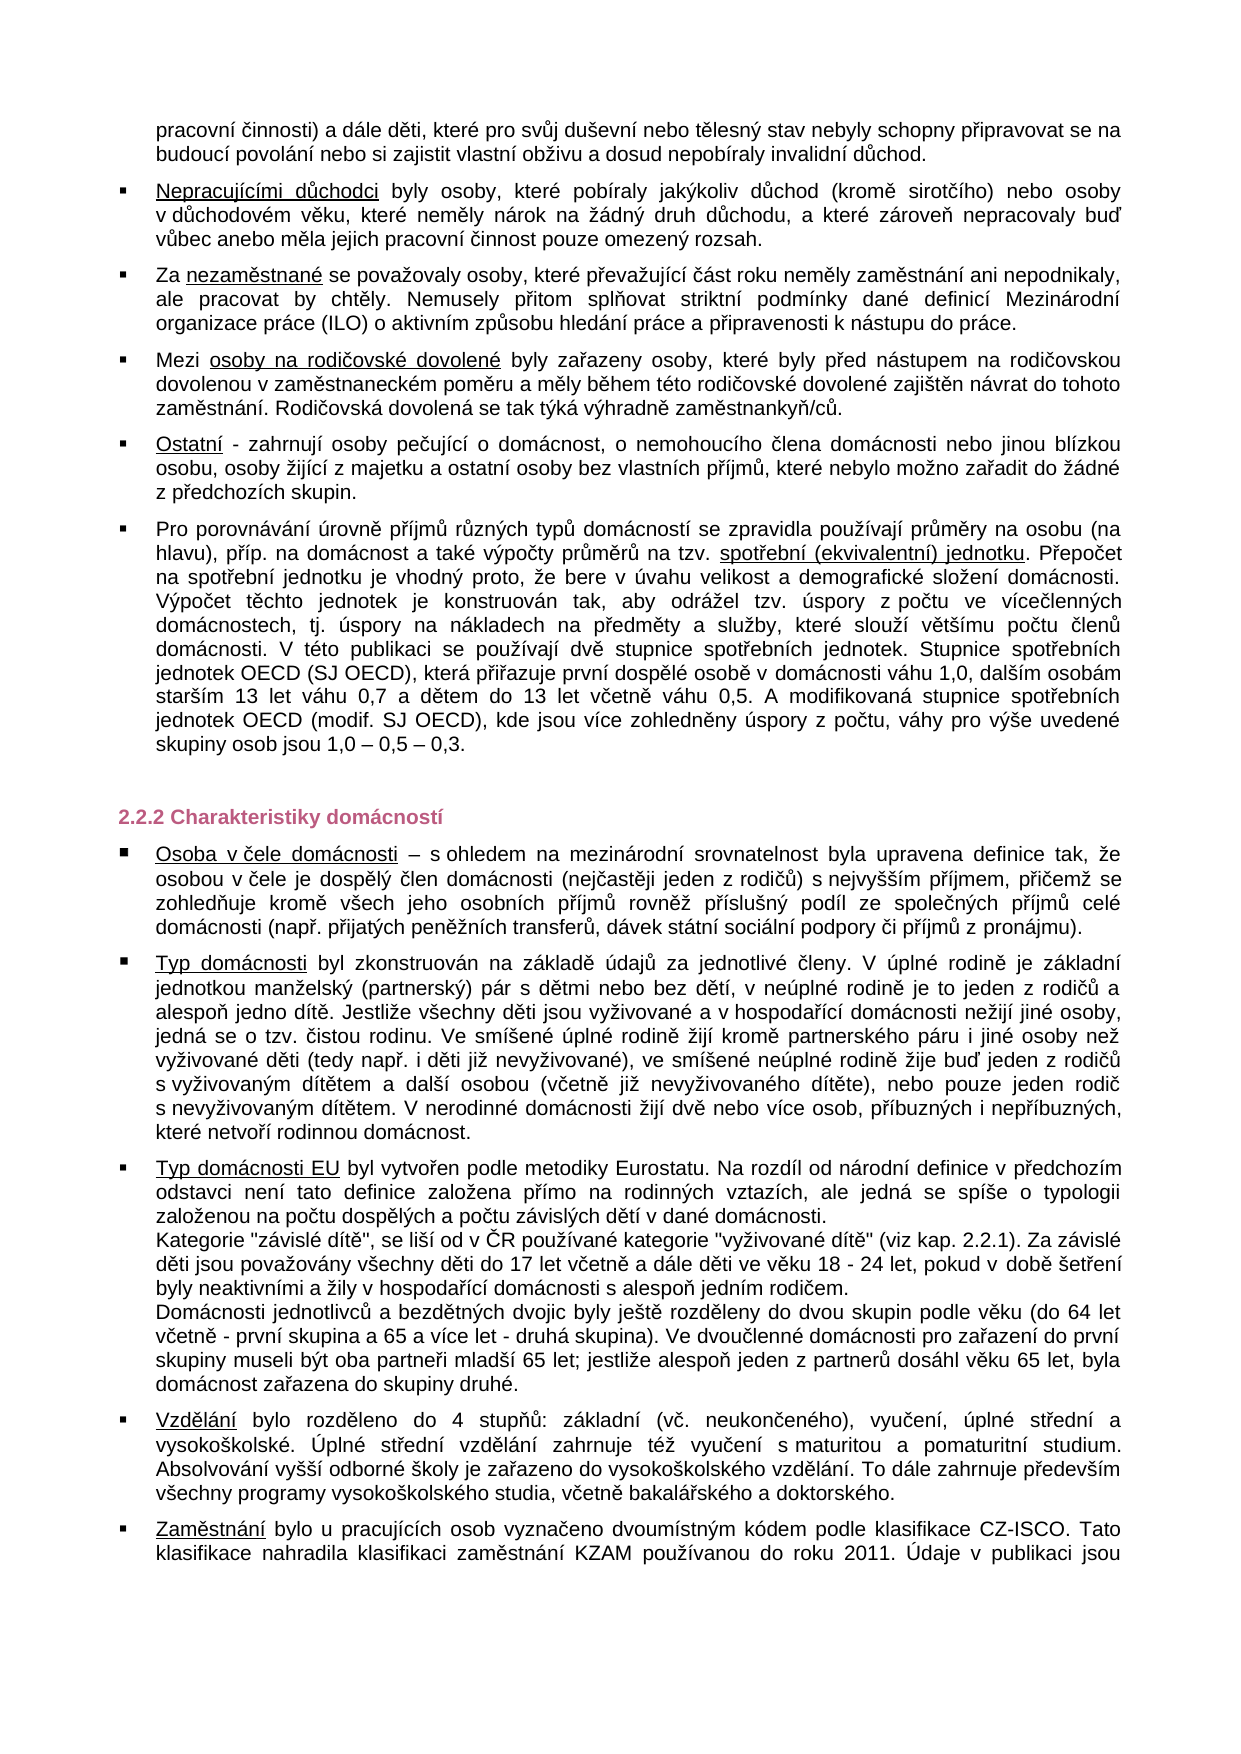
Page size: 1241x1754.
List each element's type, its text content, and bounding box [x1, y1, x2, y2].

list Vzdělání bylo rozděleno do 4 stupňů: základní (vč. neukončeného), vyučení, úplné střední a vysokoškolské. Úplné střední vzdělání zahrnuje též vyučení s maturitou a pomaturitní studium. Absolvování vyšší odborné školy je zařazeno do vysokoškolského vzdělání. To dále zahrnuje především všechny programy vysokoškolského studia, včetně bakalářského a doktorského. [118, 1408, 1122, 1504]
list Mezi osoby na rodičovské dovolené byly zařazeny osoby, které byly před nástupem na rodičovskou dovolenou v zaměstnaneckém poměru a měly během této rodičovské dovolené zajištěn návrat do tohoto zaměstnání. Rodičovská dovolená se tak týká výhradně zaměstnankyň/ců. [118, 347, 1122, 419]
list Ostatní - zahrnují osoby pečující o domácnost, o nemohoucího člena domácnosti nebo jinou blízkou osobu, osoby žijící z majetku a ostatní osoby bez vlastních příjmů, které nebylo možno zařadit do žádné z předchozích skupin. [118, 432, 1122, 504]
list Pro porovnávání úrovně příjmů různých typů domácností se zpravidla používají průměry na osobu (na hlavu), příp. na domácnost a také výpočty průměrů na tzv. spotřební (ekvivalentní) jednotku. Přepočet na spotřební jednotku je vhodný proto, že bere v úvahu velikost a demografické složení domácnosti. Výpočet těchto jednotek je konstruován tak, aby odrážel tzv. úspory z počtu ve vícečlenných domácnostech, tj. úspory na nákladech na předměty a služby, které slouží většímu počtu členů domácnosti. V této publikaci se používají dvě stupnice spotřebních jednotek. Stupnice spotřebních jednotek OECD (SJ OECD), která přiřazuje první dospělé osobě v domácnosti váhu 1,0, dalším osobám starším 13 let váhu 0,7 a dětem do 13 let včetně váhu 0,5. A modifikovaná stupnice spotřebních jednotek OECD (modif. SJ OECD), kde jsou více zohledněny úspory z počtu, váhy pro výše uvedené skupiny osob jsou 1,0 – 0,5 – 0,3. [118, 516, 1122, 756]
list Typ domácnosti EU byl vytvořen podle metodiky Eurostatu. Na rozdíl od národní definice v předchozím odstavci není tato definice založena přímo na rodinných vztazích, ale jedná se spíše o typologii založenou na počtu dospělých a počtu závislých dětí v dané domácnosti. [118, 1156, 1122, 1228]
text Domácnosti jednotlivců a bezdětných dvojic byly ještě rozděleny do dvou skupin podle věku (do 64 let včetně - první skupina a 65 a více let - druhá skupina). Ve dvoučlenné domácnosti pro zařazení do první skupiny museli být oba partneři mladší 65 let; jestliže alespoň jeden z partnerů dosáhl věku 65 let, byla domácnost zařazena do skupiny druhé. [155, 1300, 1122, 1396]
list Za nezaměstnané se považovaly osoby, které převažující část roku neměly zaměstnání ani nepodnikaly, ale pracovat by chtěly. Nemusely přitom splňovat striktní podmínky dané definicí Mezinárodní organizace práce (ILO) o aktivním způsobu hledání práce a připravenosti k nástupu do práce. [118, 263, 1122, 335]
text 2.2.2 Charakteristiky domácností [118, 805, 1122, 829]
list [118, 118, 1122, 166]
list Nepracujícími důchodci byly osoby, které pobíraly jakýkoliv důchod (kromě sirotčího) nebo osoby v důchodovém věku, které neměly nárok na žádný druh důchodu, a které zároveň nepracovaly buď vůbec anebo měla jejich pracovní činnost pouze omezený rozsah. [118, 178, 1122, 251]
list Osoba v čele domácnosti – s ohledem na mezinárodní srovnatelnost byla upravena definice tak, že osobou v čele je dospělý člen domácnosti (nejčastěji jeden z rodičů) s nejvyšším příjmem, přičemž se zohledňuje kromě všech jeho osobních příjmů rovněž příslušný podíl ze společných příjmů celé domácnosti (např. přijatých peněžních transferů, dávek státní sociální podpory či příjmů z pronájmu). [118, 842, 1122, 938]
list Typ domácnosti byl zkonstruován na základě údajů za jednotlivé členy. V úplné rodině je základní jednotkou manželský (partnerský) pár s dětmi nebo bez dětí, v neúplné rodině je to jeden z rodičů a alespoň jedno dítě. Jestliže všechny děti jsou vyživované a v hospodařící domácnosti nežijí jiné osoby, jedná se o tzv. čistou rodinu. Ve smíšené úplné rodině žijí kromě partnerského páru i jiné osoby než vyživované děti (tedy např. i děti již nevyživované), ve smíšené neúplné rodině žije buď jeden z rodičů s vyživovaným dítětem a další osobou (včetně již nevyživovaného dítěte), nebo pouze jeden rodič s nevyživovaným dítětem. V nerodinné domácnosti žijí dvě nebo více osob, příbuzných i nepříbuzných, které netvoří rodinnou domácnost. [118, 951, 1122, 1144]
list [118, 1517, 1122, 1565]
text Kategorie "závislé dítě", se liší od v ČR používané kategorie "vyživované dítě" (viz kap. 2.2.1). Za závislé děti jsou považovány všechny děti do 17 let včetně a dále děti ve věku 18 - 24 let, pokud v době šetření byly neaktivními a žily v hospodařící domácnosti s alespoň jedním rodičem. [156, 1228, 1122, 1300]
